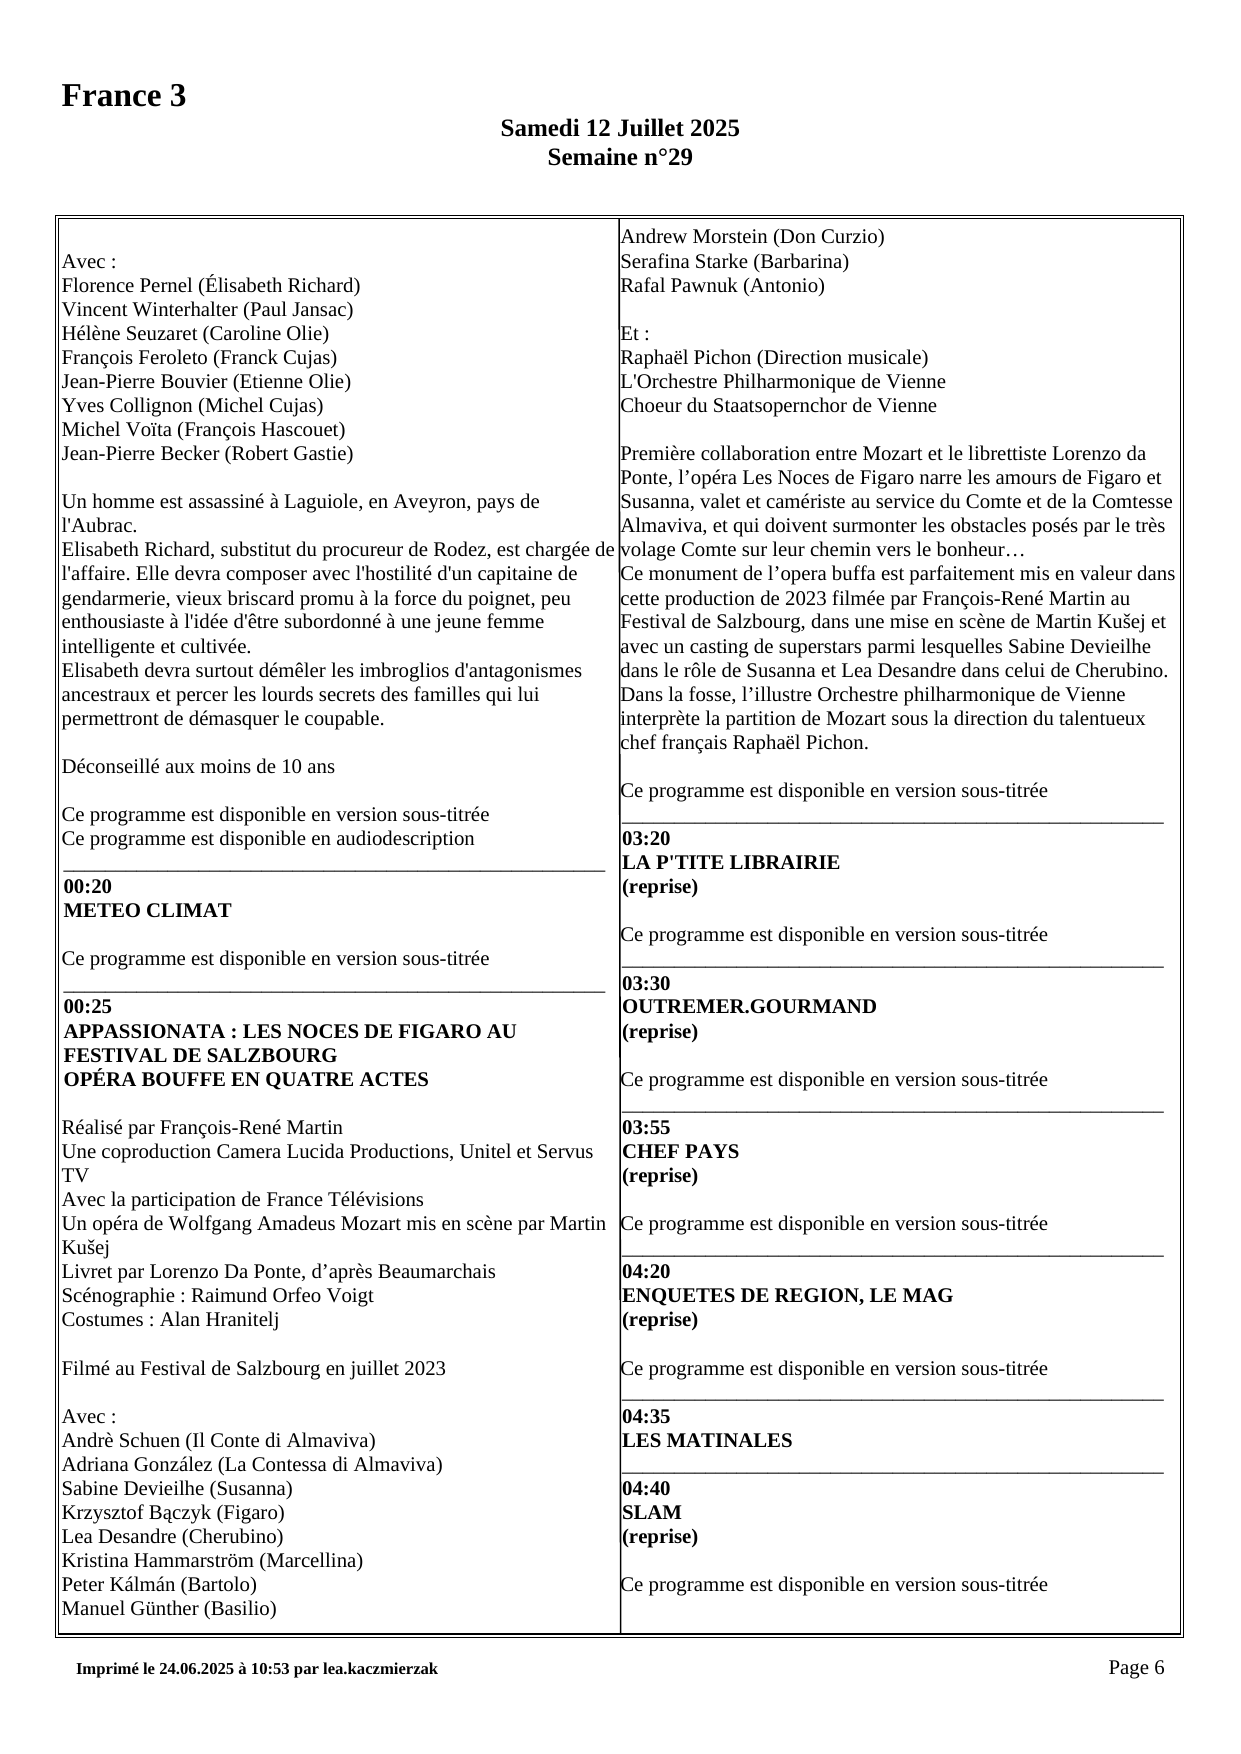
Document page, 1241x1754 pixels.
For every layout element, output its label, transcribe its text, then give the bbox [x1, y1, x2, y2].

text 03:20 [622, 826, 1179, 850]
text ____________________________________________________ [63, 850, 620, 874]
text (reprise) [622, 874, 1179, 898]
text CHEF PAYS [622, 1139, 1179, 1163]
text OPÉRA BOUFFE EN QUATRE ACTES [63, 1067, 620, 1091]
text METEO CLIMAT [63, 898, 620, 922]
text Déconseillé aux moins de 10 ans [61, 754, 620, 778]
text ____________________________________________________ [622, 1379, 1179, 1403]
text 00:25 [63, 994, 620, 1018]
text Ce programme est disponible en version sous-titrée [620, 1355, 1179, 1379]
text 04:40 [622, 1476, 1179, 1500]
text Ce programme est disponible en version sous-titrée [620, 1572, 1179, 1596]
text ____________________________________________________ [622, 946, 1179, 970]
text 04:20 [622, 1259, 1179, 1283]
text ENQUETES DE REGION, LE MAG [622, 1283, 1179, 1307]
text (reprise) [622, 1307, 1179, 1331]
text ____________________________________________________ [622, 1452, 1179, 1476]
text Ce programme est disponible en version sous-titrée [620, 1211, 1179, 1235]
text Ce programme est disponible en audiodescription [61, 826, 620, 850]
text OUTREMER.GOURMAND [622, 994, 1179, 1018]
text LES MATINALES [622, 1428, 1179, 1452]
text ____________________________________________________ [622, 802, 1179, 826]
text (reprise) [622, 1524, 1179, 1548]
text 04:35 [622, 1403, 1179, 1428]
text 03:55 [622, 1115, 1179, 1139]
text Ce programme est disponible en version sous-titrée [61, 802, 620, 826]
text ____________________________________________________ [63, 970, 620, 994]
text (reprise) [622, 1163, 1179, 1187]
text SLAM [622, 1500, 1179, 1524]
text Réalisé par François-René Martin Une coproduction Camera Lucida Productions, Unitel et Servus TV Avec la participation de France Télévisions Un opéra de Wolfgang Amadeus Mozart mis en scène par Martin Kušej Livret par Lorenzo Da Ponte, d’après Beaumarchais Scénographie : Raimund Orfeo Voigt Costumes : Alan Hranitelj Filmé au Festival de Salzbourg en juillet 2023 Avec : Andrè Schuen (Il Conte di Almaviva) Adriana González (La Contessa di Almaviva) Sabine Devieilhe (Susanna) Krzysztof Bączyk (Figaro) Lea Desandre (Cherubino) Kristina Hammarström (Marcellina) Peter Kálmán (Bartolo) Manuel Günther (Basilio) Andrew Morstein (Don Curzio) Serafina Starke (Barbarina) Rafal Pawnuk (Antonio) Et : Raphaël Pichon (Direction musicale) L'Orchestre Philharmonique de Vienne Choeur du Staatsopernchor de Vienne Première collaboration entre Mozart et le librettiste Lorenzo da Ponte, l’opéra Les Noces de Figaro narre les amours de Figaro et Susanna, valet et camériste au service du Comte et de la Comtesse Almaviva, et qui doivent surmonter les obstacles posés par le très volage Comte sur leur chemin vers le bonheur… Ce monument de l’opera buffa est parfaitement mis en valeur dans cette production de 2023 filmée par François-René Martin au Festival de Salzbourg, dans une mise en scène de Martin Kušej et avec un casting de superstars parmi lesquelles Sabine Devieilhe dans le rôle de Susanna et Lea Desandre dans celui de Cherubino. Dans la fosse, l’illustre Orchestre philharmonique de Vienne interprète la partition de Mozart sous la direction du talentueux chef français Raphaël Pichon. [620, 224, 1179, 754]
text 00:20 [63, 874, 620, 898]
text ____________________________________________________ [622, 1091, 1179, 1115]
text Ce programme est disponible en version sous-titrée [620, 1067, 1179, 1091]
text APPASSIONATA : LES NOCES DE FIGARO AU FESTIVAL DE SALZBOURG [63, 1018, 620, 1067]
text 03:30 [622, 970, 1179, 994]
text LA P'TITE LIBRAIRIE [622, 850, 1179, 874]
text (reprise) [622, 1018, 1179, 1043]
text ____________________________________________________ [622, 1235, 1179, 1259]
text Ce programme est disponible en version sous-titrée [620, 922, 1179, 946]
text Réalisé par François-René Martin Une coproduction Camera Lucida Productions, Unitel et Servus TV Avec la participation de France Télévisions Un opéra de Wolfgang Amadeus Mozart mis en scène par Martin Kušej Livret par Lorenzo Da Ponte, d’après Beaumarchais Scénographie : Raimund Orfeo Voigt Costumes : Alan Hranitelj Filmé au Festival de Salzbourg en juillet 2023 Avec : Andrè Schuen (Il Conte di Almaviva) Adriana González (La Contessa di Almaviva) Sabine Devieilhe (Susanna) Krzysztof Bączyk (Figaro) Lea Desandre (Cherubino) Kristina Hammarström (Marcellina) Peter Kálmán (Bartolo) Manuel Günther (Basilio) Andrew Morstein (Don Curzio) Serafina Starke (Barbarina) Rafal Pawnuk (Antonio) Et : Raphaël Pichon (Direction musicale) L'Orchestre Philharmonique de Vienne Choeur du Staatsopernchor de Vienne Première collaboration entre Mozart et le librettiste Lorenzo da Ponte, l’opéra Les Noces de Figaro narre les amours de Figaro et Susanna, valet et camériste au service du Comte et de la Comtesse Almaviva, et qui doivent surmonter les obstacles posés par le très volage Comte sur leur chemin vers le bonheur… Ce monument de l’opera buffa est parfaitement mis en valeur dans cette production de 2023 filmée par François-René Martin au Festival de Salzbourg, dans une mise en scène de Martin Kušej et avec un casting de superstars parmi lesquelles Sabine Devieilhe dans le rôle de Susanna et Lea Desandre dans celui de Cherubino. Dans la fosse, l’illustre Orchestre philharmonique de Vienne interprète la partition de Mozart sous la direction du talentueux chef français Raphaël Pichon. [61, 1091, 620, 1620]
text Ce programme est disponible en version sous-titrée [620, 778, 1179, 802]
text Ce programme est disponible en version sous-titrée [61, 946, 620, 970]
